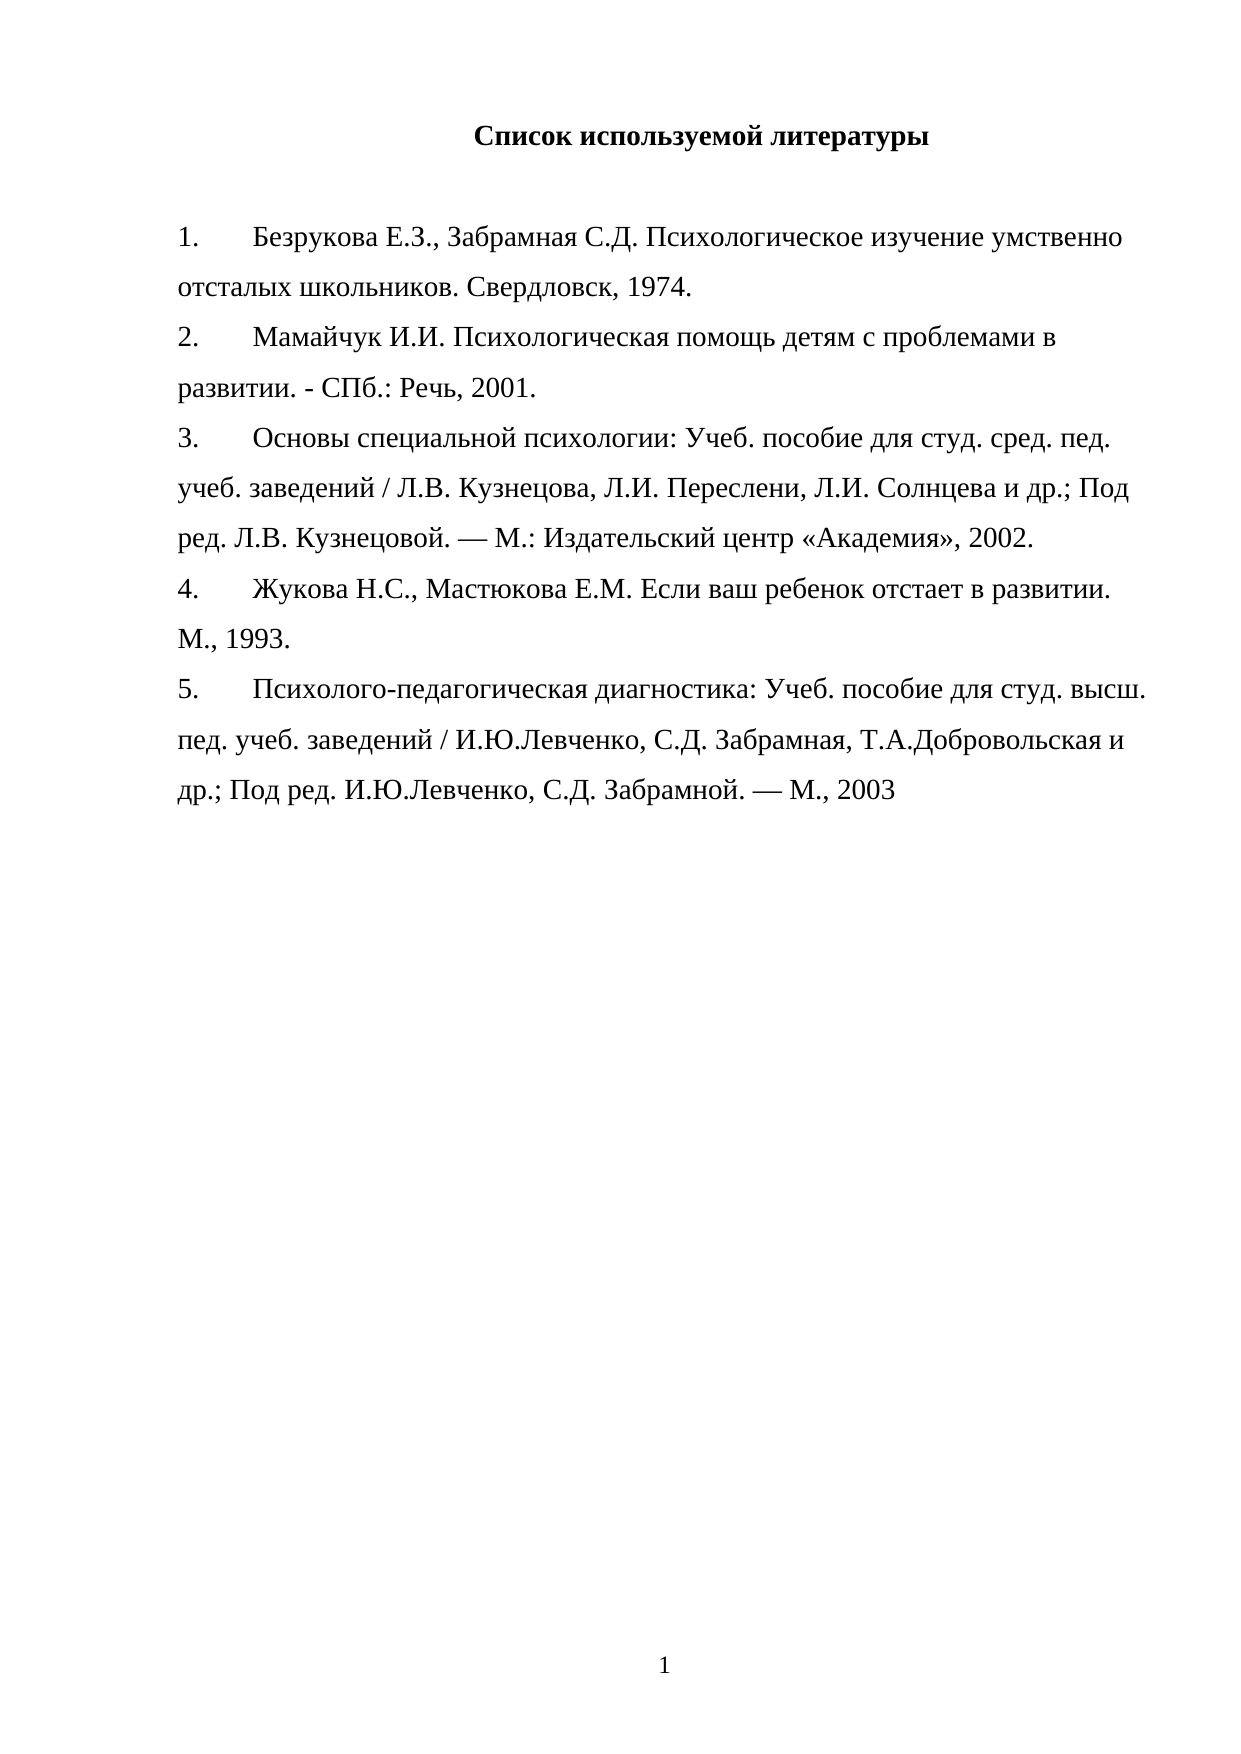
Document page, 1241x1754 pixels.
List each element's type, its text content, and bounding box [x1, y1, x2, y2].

list Психолого-педагогическая диагностика: Учеб. пособие для студ. высш. пед. учеб. заведений / И.Ю.Левченко, С.Д. Забрамная, Т.А.Добровольская и др.; Под ред. И.Ю.Левченко, С.Д. Забрамной. — М., 2003 [177, 672, 1152, 806]
text Список используемой литературы [177, 118, 1152, 152]
list Безрукова Е.З., Забрамная С.Д. Психологическое изучение умственно отсталых школьников. Свердловск, 1974. [177, 219, 1152, 303]
list Мамайчук И.И. Психологическая помощь детям с проблемами в развитии. - СПб.: Речь, 2001. [177, 319, 1152, 403]
list Основы специальной психологии: Учеб. пособие для студ. сред. пед. учеб. заведений / Л.В. Кузнецова, Л.И. Переслени, Л.И. Солнцева и др.; Под ред. Л.В. Кузнецовой. — М.: Издательский центр «Академия», 2002. [177, 420, 1152, 554]
list Жукова Н.С., Мастюкова Е.М. Если ваш ребенок отстает в развитии. М., 1993. [177, 571, 1152, 655]
